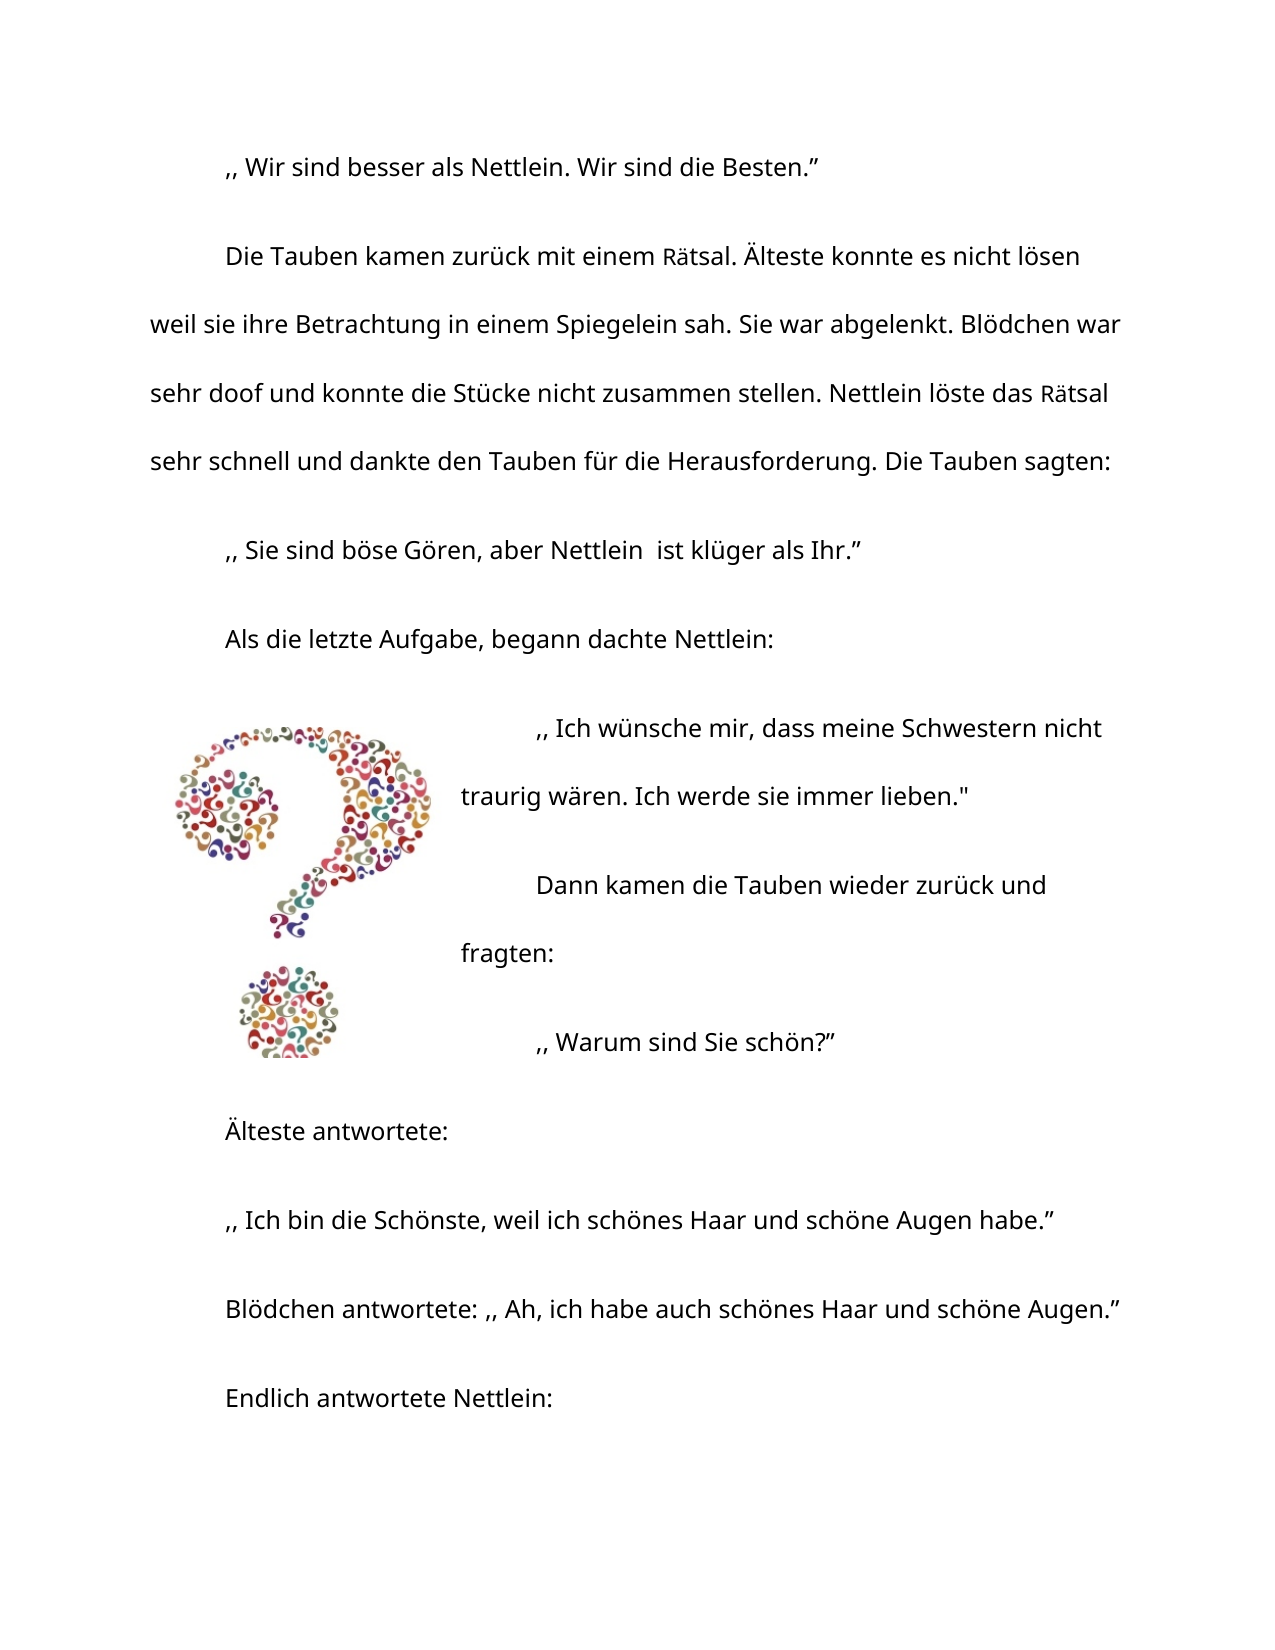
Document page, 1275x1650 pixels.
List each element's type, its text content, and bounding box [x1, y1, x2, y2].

text ,, Wir sind besser als Nettlein. Wir sind die Besten.” [150, 150, 1125, 184]
text Als die letzte Aufgabe, begann dachte Nettlein: [150, 621, 1125, 655]
text ,, Sie sind böse Gören, aber Nettlein ist klüger als Ihr.” [150, 532, 1125, 566]
text Die Tauben kamen zurück mit einem Rätsal. Älteste konnte es nicht lösen weil sie ihre Betrachtung in einem Spiegelein sah. Sie war abgelenkt. Blödchen war sehr doof und konnte die Stücke nicht zusammen stellen. Nettlein löste das Rätsal sehr schnell und dankte den Tauben für die Herausforderung. Die Tauben sagten: [150, 239, 1125, 477]
text ,, Ich wünsche mir, dass meine Schwestern nicht traurig wären. Ich werde sie immer lieben." [150, 710, 1125, 812]
text Dann kamen die Tauben wieder zurück und fragten: [441, 867, 1125, 969]
text ,, Ich bin die Schönste, weil ich schönes Haar und schöne Augen habe.” [150, 1202, 1125, 1236]
text Endlich antwortete Nettlein: [150, 1380, 1125, 1414]
text Älteste antwortete: [150, 1113, 1125, 1147]
text Blödchen antwortete: ,, Ah, ich habe auch schönes Haar und schöne Augen.” [150, 1291, 1125, 1325]
text ,, Warum sind Sie schön?” [150, 1024, 1125, 1058]
picture [150, 727, 441, 1056]
